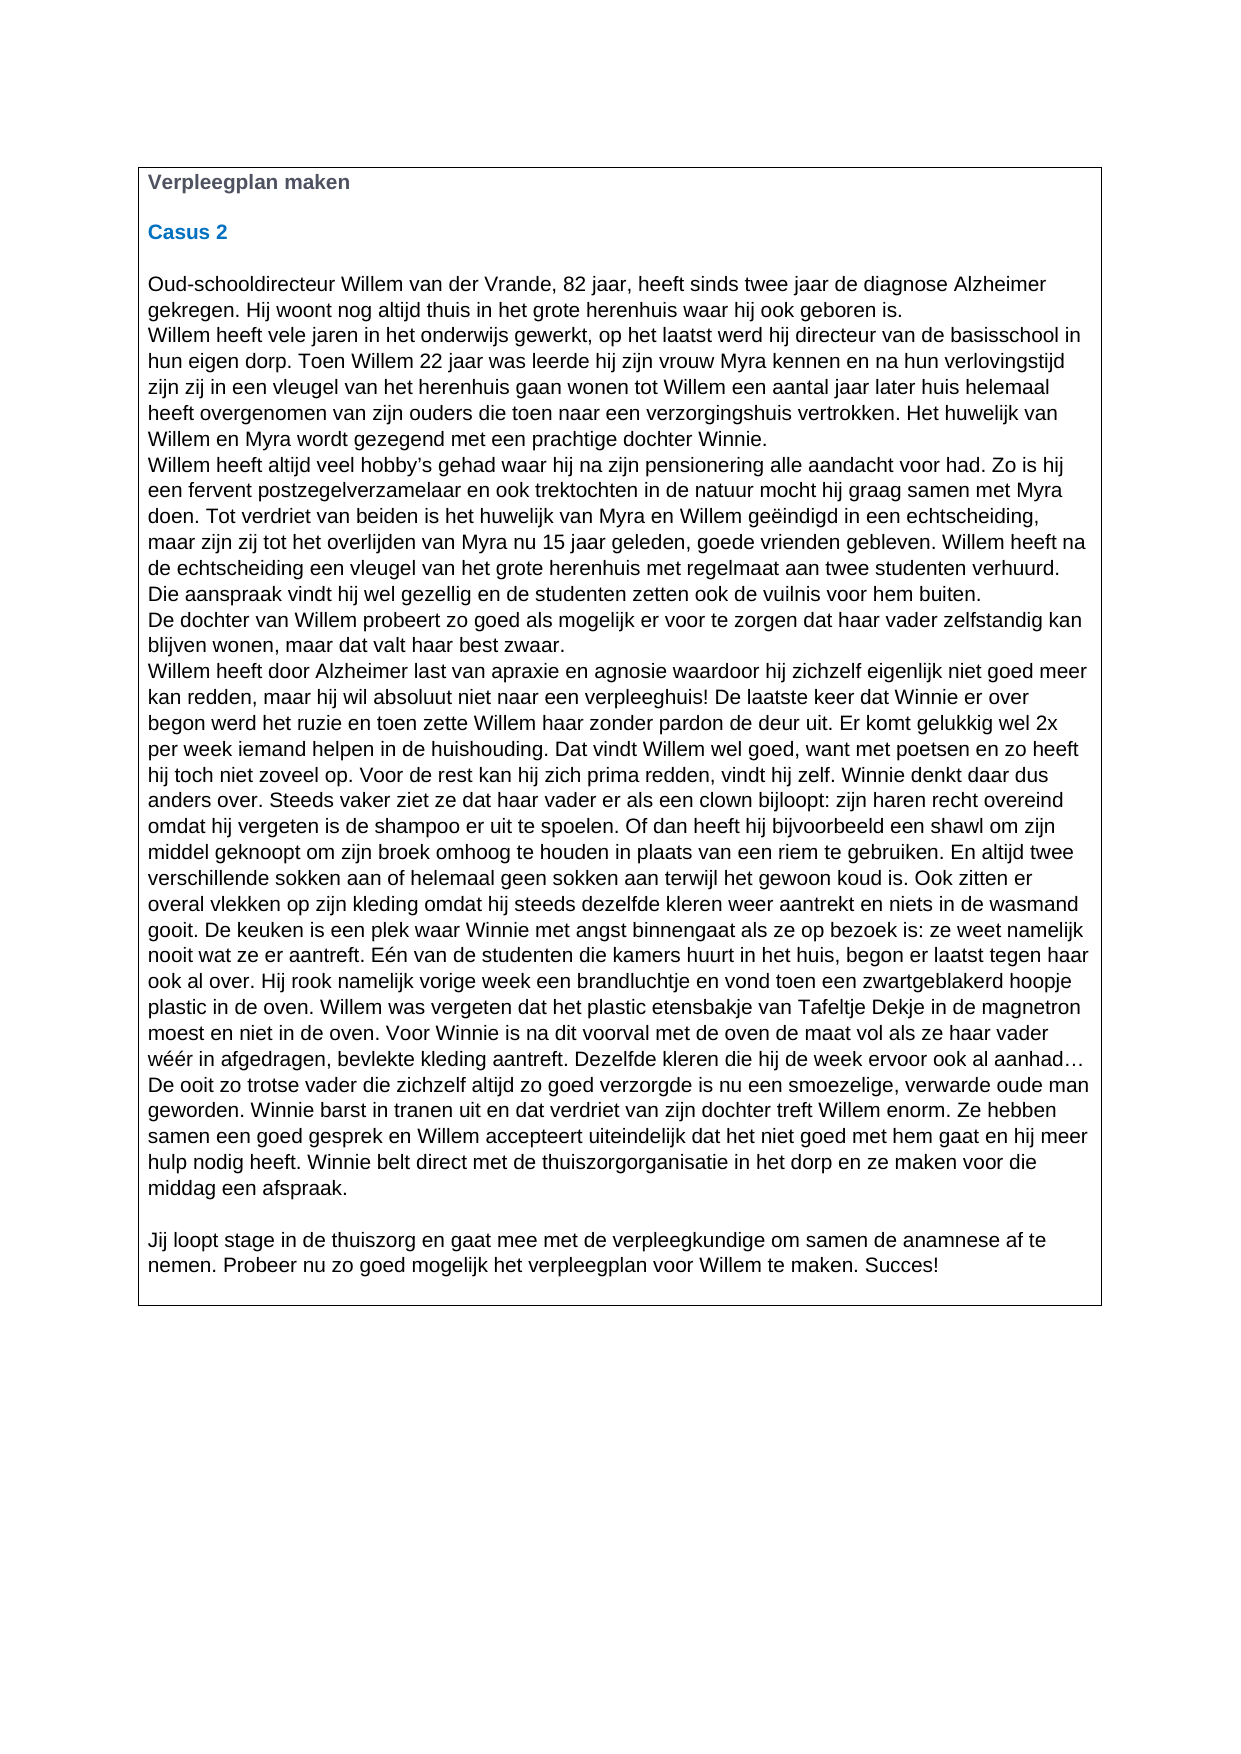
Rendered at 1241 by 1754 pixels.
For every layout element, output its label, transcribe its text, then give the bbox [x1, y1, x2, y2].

text Verpleegplan maken [139, 168, 1101, 194]
text Casus 2 [139, 217, 1101, 244]
text Jij loopt stage in de thuiszorg en gaat mee met de verpleegkundige om samen de anamnese af te nemen. Probeer nu zo goed mogelijk het verpleegplan voor Willem te maken. Succes! [139, 1198, 1101, 1277]
text Oud-schooldirecteur Willem van der Vrande, 82 jaar, heeft sinds twee jaar de diagnose Alzheimer gekregen. Hij woont nog altijd thuis in het grote herenhuis waar hij ook geboren is. Willem heeft vele jaren in het onderwijs gewerkt, op het laatst werd hij directeur van de basisschool in hun eigen dorp. Toen Willem 22 jaar was leerde hij zijn vrouw Myra kennen en na hun verlovingstijd zijn zij in een vleugel van het herenhuis gaan wonen tot Willem een aantal jaar later huis helemaal heeft overgenomen van zijn ouders die toen naar een verzorgingshuis vertrokken. Het huwelijk van Willem en Myra wordt gezegend met een prachtige dochter Winnie. Willem heeft altijd veel hobby’s gehad waar hij na zijn pensionering alle aandacht voor had. Zo is hij een fervent postzegelverzamelaar en ook trektochten in de natuur mocht hij graag samen met Myra doen. Tot verdriet van beiden is het huwelijk van Myra en Willem geëindigd in een echtscheiding, maar zijn zij tot het overlijden van Myra nu 15 jaar geleden, goede vrienden gebleven. Willem heeft na de echtscheiding een vleugel van het grote herenhuis met regelmaat aan twee studenten verhuurd. Die aanspraak vindt hij wel gezellig en de studenten zetten ook de vuilnis voor hem buiten. De dochter van Willem probeert zo goed als mogelijk er voor te zorgen dat haar vader zelfstandig kan blijven wonen, maar dat valt haar best zwaar. Willem heeft door Alzheimer last van apraxie en agnosie waardoor hij zichzelf eigenlijk niet goed meer kan redden, maar hij wil absoluut niet naar een verpleeghuis! De laatste keer dat Winnie er over begon werd het ruzie en toen zette Willem haar zonder pardon de deur uit. Er komt gelukkig wel 2x per week iemand helpen in de huishouding. Dat vindt Willem wel goed, want met poetsen en zo heeft hij toch niet zoveel op. Voor de rest kan hij zich prima redden, vindt hij zelf. Winnie denkt daar dus anders over. Steeds vaker ziet ze dat haar vader er als een clown bijloopt: zijn haren recht overeind omdat hij vergeten is de shampoo er uit te spoelen. Of dan heeft hij bijvoorbeeld een shawl om zijn middel geknoopt om zijn broek omhoog te houden in plaats van een riem te gebruiken. En altijd twee verschillende sokken aan of helemaal geen sokken aan terwijl het gewoon koud is. Ook zitten er overal vlekken op zijn kleding omdat hij steeds dezelfde kleren weer aantrekt en niets in de wasmand gooit. De keuken is een plek waar Winnie met angst binnengaat als ze op bezoek is: ze weet namelijk nooit wat ze er aantreft. Eén van de studenten die kamers huurt in het huis, begon er laatst tegen haar ook al over. Hij rook namelijk vorige week een brandluchtje en vond toen een zwartgeblakerd hoopje plastic in de oven. Willem was vergeten dat het plastic etensbakje van Tafeltje Dekje in de magnetron moest en niet in de oven. Voor Winnie is na dit voorval met de oven de maat vol als ze haar vader wéér in afgedragen, bevlekte kleding aantreft. Dezelfde kleren die hij de week ervoor ook al aanhad… De ooit zo trotse vader die zichzelf altijd zo goed verzorgde is nu een smoezelige, verwarde oude man geworden. Winnie barst in tranen uit en dat verdriet van zijn dochter treft Willem enorm. Ze hebben samen een goed gesprek en Willem accepteert uiteindelijk dat het niet goed met hem gaat en hij meer hulp nodig heeft. Winnie belt direct met de thuiszorgorganisatie in het dorp en ze maken voor die middag een afspraak. [139, 268, 1101, 1198]
